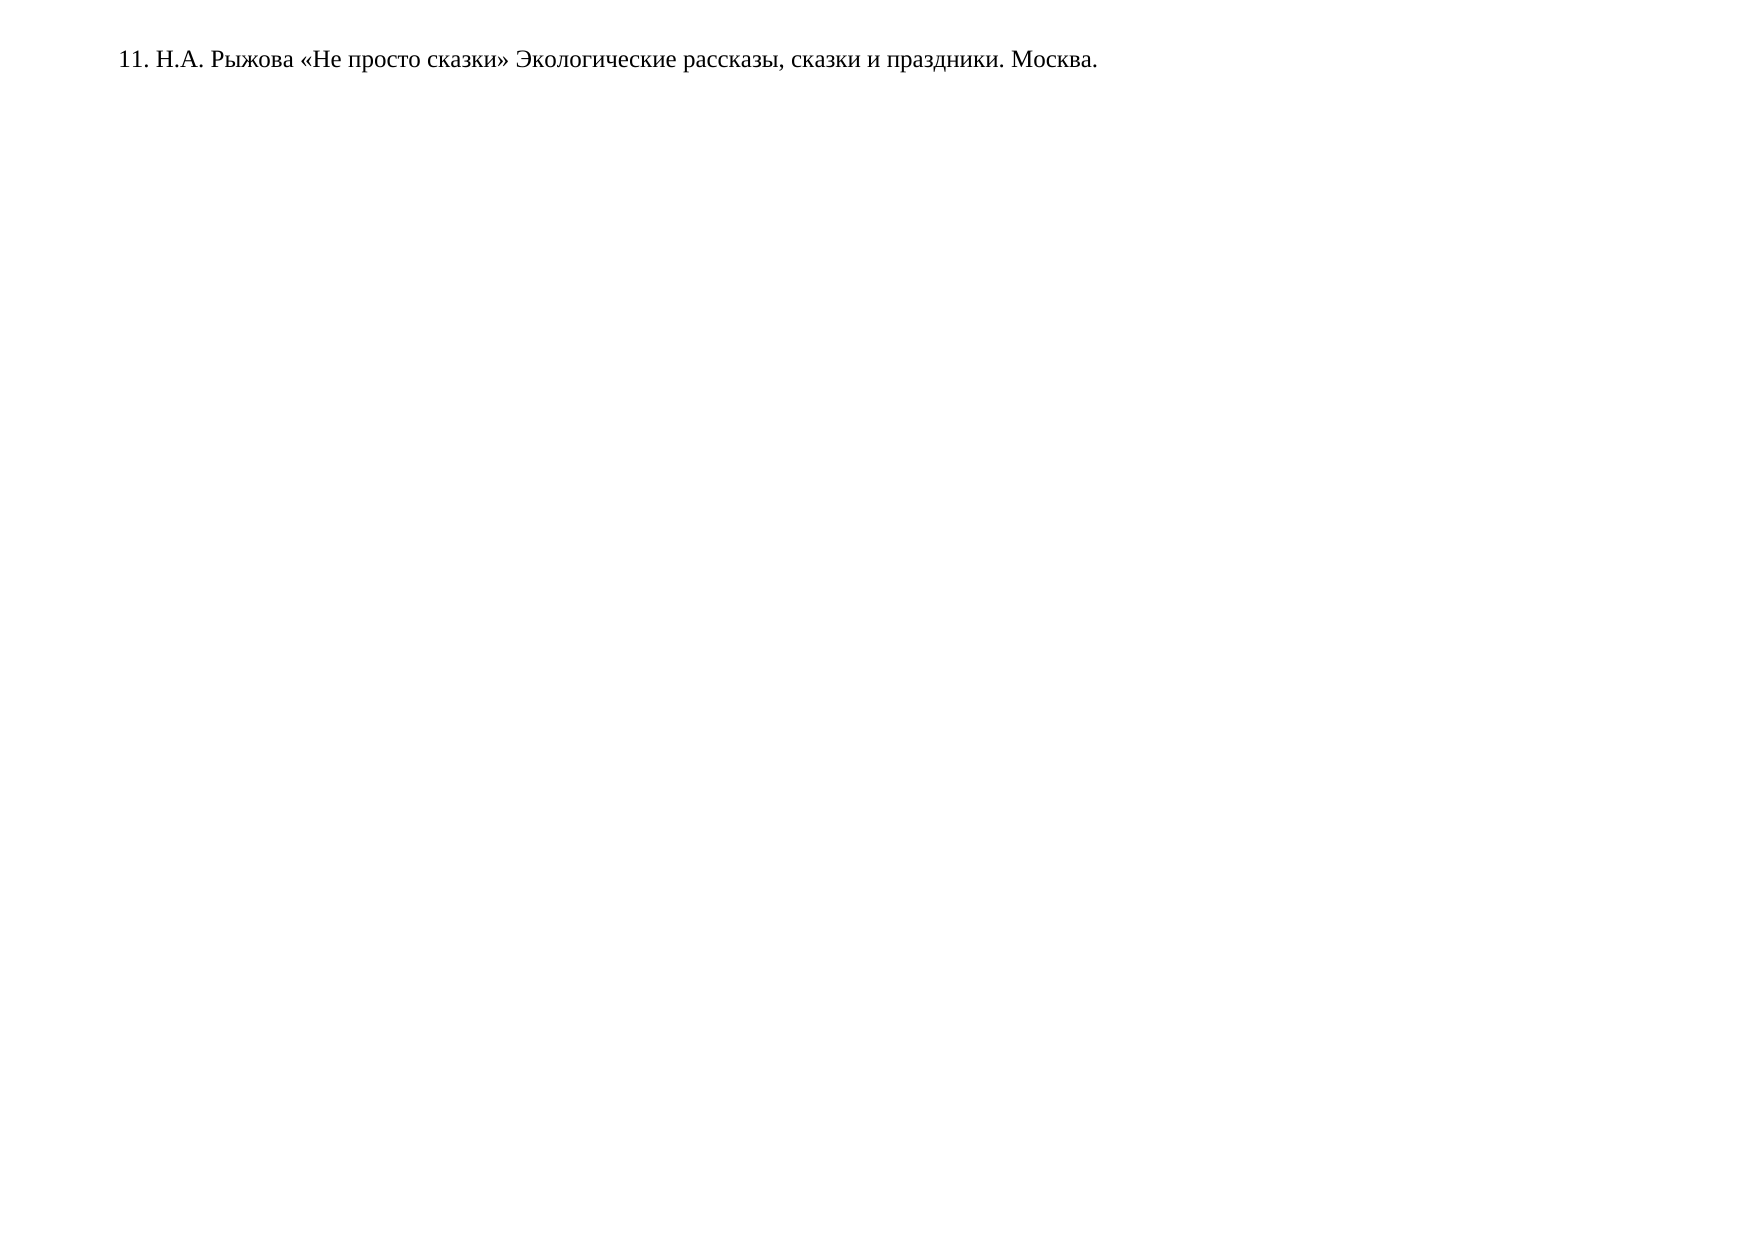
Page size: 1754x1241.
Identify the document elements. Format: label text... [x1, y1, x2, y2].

text 11. Н.А. Рыжова «Не просто сказки» Экологические рассказы, сказки и праздники. Москва. [118, 44, 1636, 73]
